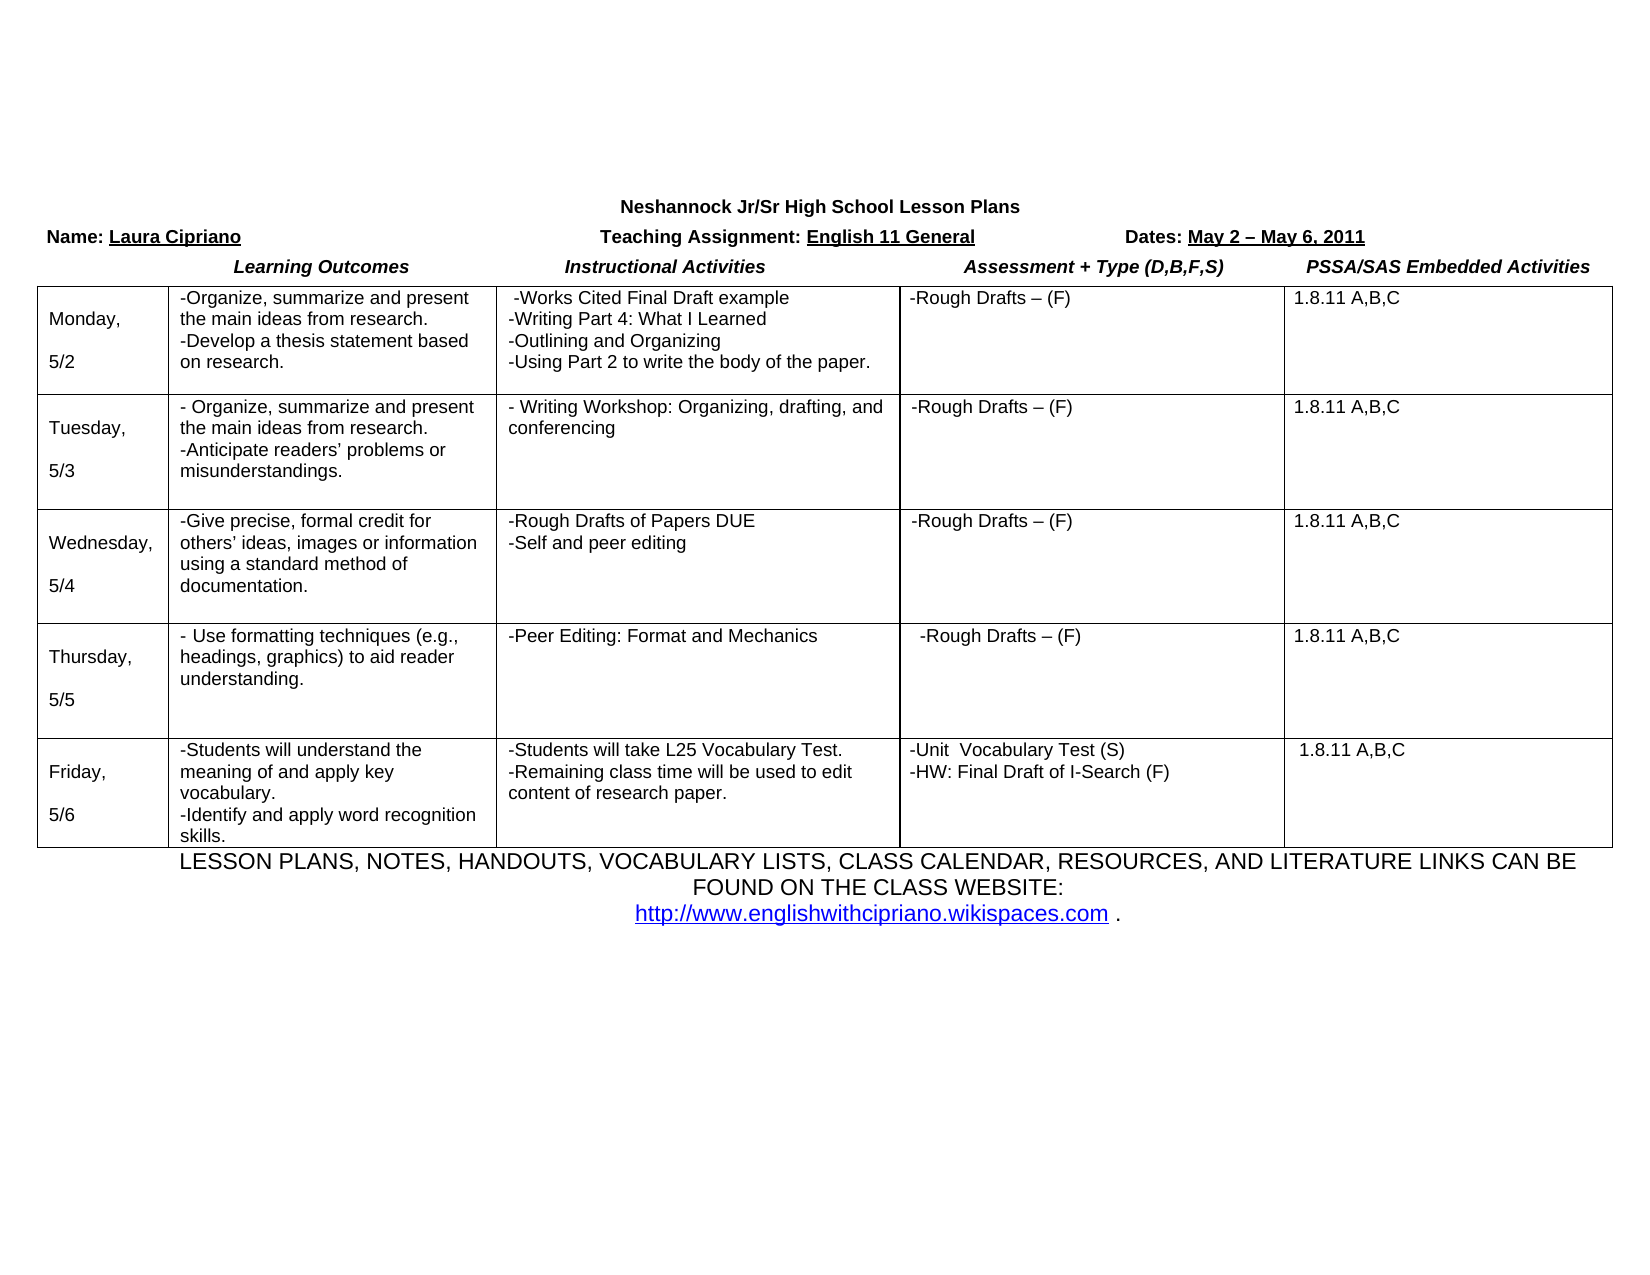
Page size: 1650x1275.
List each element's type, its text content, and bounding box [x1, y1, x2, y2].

table_cell - Use formatting techniques (e.g., headings, graphics) to aid reader understanding. [169, 624, 496, 738]
table_header -Organize, summarize and present the main ideas from research. -Develop a thesis statement based on research. [169, 287, 496, 394]
table_header -Works Cited Final Draft example -Writing Part 4: What I Learned -Outlining and Organizing -Using Part 2 to write the body of the paper. [497, 287, 899, 394]
table_cell -Students will take L25 Vocabulary Test. -Remaining class time will be used to edit content of research paper. [497, 739, 899, 847]
table_cell 1.8.11 A,B,C [1285, 739, 1612, 847]
table_header 1.8.11 A,B,C [1285, 287, 1612, 394]
table_cell Friday, 5/6 [38, 739, 168, 847]
table_cell -Rough Drafts – (F) [901, 395, 1284, 509]
table_cell - Writing Workshop: Organizing, drafting, and conferencing [497, 395, 899, 509]
table_cell -Unit Vocabulary Test (S) -HW: Final Draft of I-Search (F) [901, 739, 1284, 847]
table_cell -Give precise, formal credit for others’ ideas, images or information using a standard method of documentation. [169, 510, 496, 623]
text Neshannock Jr/Sr High School Lesson Plans [47, 196, 1594, 217]
text LESSON PLANS, NOTES, HANDOUTS, VOCABULARY LISTS, CLASS CALENDAR, RESOURCES, AND LITERATURE LINKS CAN BE FOUND ON THE CLASS WEBSITE: [162, 848, 1594, 900]
table_cell -Rough Drafts – (F) [901, 624, 1284, 738]
text http://www.englishwithcipriano.wikispaces.com . [162, 900, 1594, 927]
text Name: Laura Cipriano Teaching Assignment: English 11 General Dates: May 2 – May 6, 2011 [37, 226, 1594, 247]
table_cell 1.8.11 A,B,C [1285, 510, 1612, 623]
table_cell - Organize, summarize and present the main ideas from research. -Anticipate readers’ problems or misunderstandings. [169, 395, 496, 509]
table_cell -Rough Drafts – (F) [901, 510, 1284, 623]
table_cell Wednesday, 5/4 [38, 510, 168, 623]
text Learning Outcomes Instructional Activities Assessment + Type (D,B,F,S) PSSA/SAS Embedded Activities [150, 256, 1594, 277]
table_cell Tuesday, 5/3 [38, 395, 168, 509]
table_cell Thursday, 5/5 [38, 624, 168, 738]
table_cell -Peer Editing: Format and Mechanics [497, 624, 899, 738]
table_header Monday, 5/2 [38, 287, 168, 394]
table_cell -Rough Drafts of Papers DUE -Self and peer editing [497, 510, 899, 623]
table_cell 1.8.11 A,B,C [1285, 624, 1612, 738]
table_header -Rough Drafts – (F) [901, 287, 1284, 394]
table_cell -Students will understand the meaning of and apply key vocabulary. -Identify and apply word recognition skills. [169, 739, 496, 847]
table_cell 1.8.11 A,B,C [1285, 395, 1612, 509]
